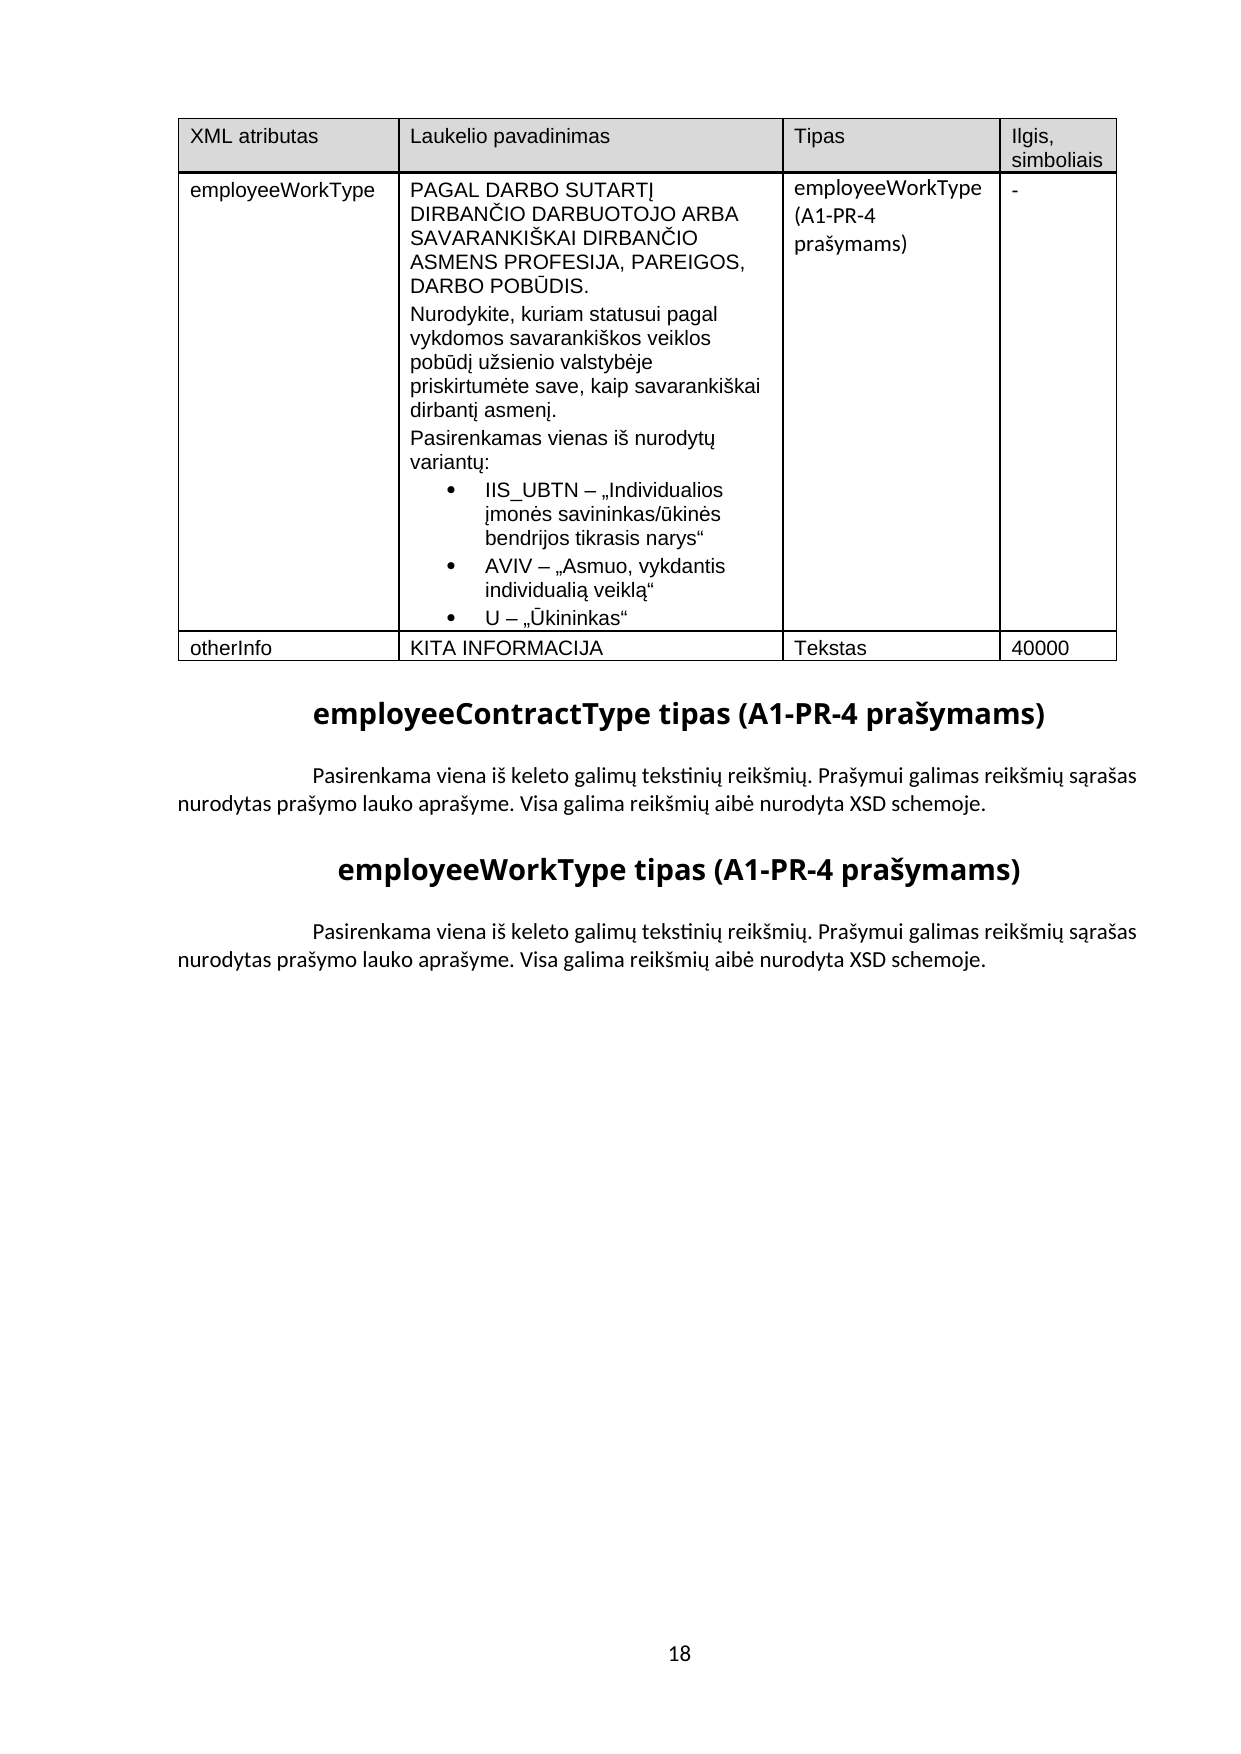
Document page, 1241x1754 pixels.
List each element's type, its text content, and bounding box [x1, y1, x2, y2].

subtitle employeeWorkType tipas (A1-PR-4 prašymams) [177, 849, 1181, 889]
table_cell otherInfo [179, 632, 398, 660]
table_cell PAGAL DARBO SUTARTĮ DIRBANČIO DARBUOTOJO ARBA SAVARANKIŠKAI DIRBANČIO ASMENS PROFESIJA, PAREIGOS, DARBO POBŪDIS. Nurodykite, kuriam statusui pagal vykdomos savarankiškos veiklos pobūdį užsienio valstybėje priskirtumėte save, kaip savarankiškai dirbantį asmenį. Pasirenkamas vienas iš nurodytų variantų: IIS_UBTN – „Individualios įmonės savininkas/ūkinės bendrijos tikrasis narys“ AVIV – „Asmuo, vykdantis individualią veiklą“ U – „Ūkininkas“ [400, 174, 782, 630]
table_cell employeeWorkType [179, 174, 398, 630]
table_cell Tekstas [784, 632, 999, 660]
text Pasirenkama viena iš keleto galimų tekstinių reikšmių. Prašymui galimas reikšmių sąrašas nurodytas prašymo lauko aprašyme. Visa galima reikšmių aibė nurodyta XSD schemoje. [177, 917, 1181, 973]
table_cell employeeWorkType (A1-PR-4 prašymams) [784, 174, 999, 630]
table_cell - [1001, 174, 1116, 630]
table_header Tipas [784, 119, 999, 171]
table_cell KITA INFORMACIJA [400, 632, 782, 660]
table_header Laukelio pavadinimas [400, 119, 782, 171]
text Pasirenkama viena iš keleto galimų tekstinių reikšmių. Prašymui galimas reikšmių sąrašas nurodytas prašymo lauko aprašyme. Visa galima reikšmių aibė nurodyta XSD schemoje. [177, 761, 1181, 817]
table_cell 40000 [1001, 632, 1116, 660]
table_header XML atributas [179, 119, 398, 171]
table_header Ilgis, simboliais [1001, 119, 1116, 171]
subtitle employeeContractType tipas (A1-PR-4 prašymams) [177, 693, 1181, 733]
